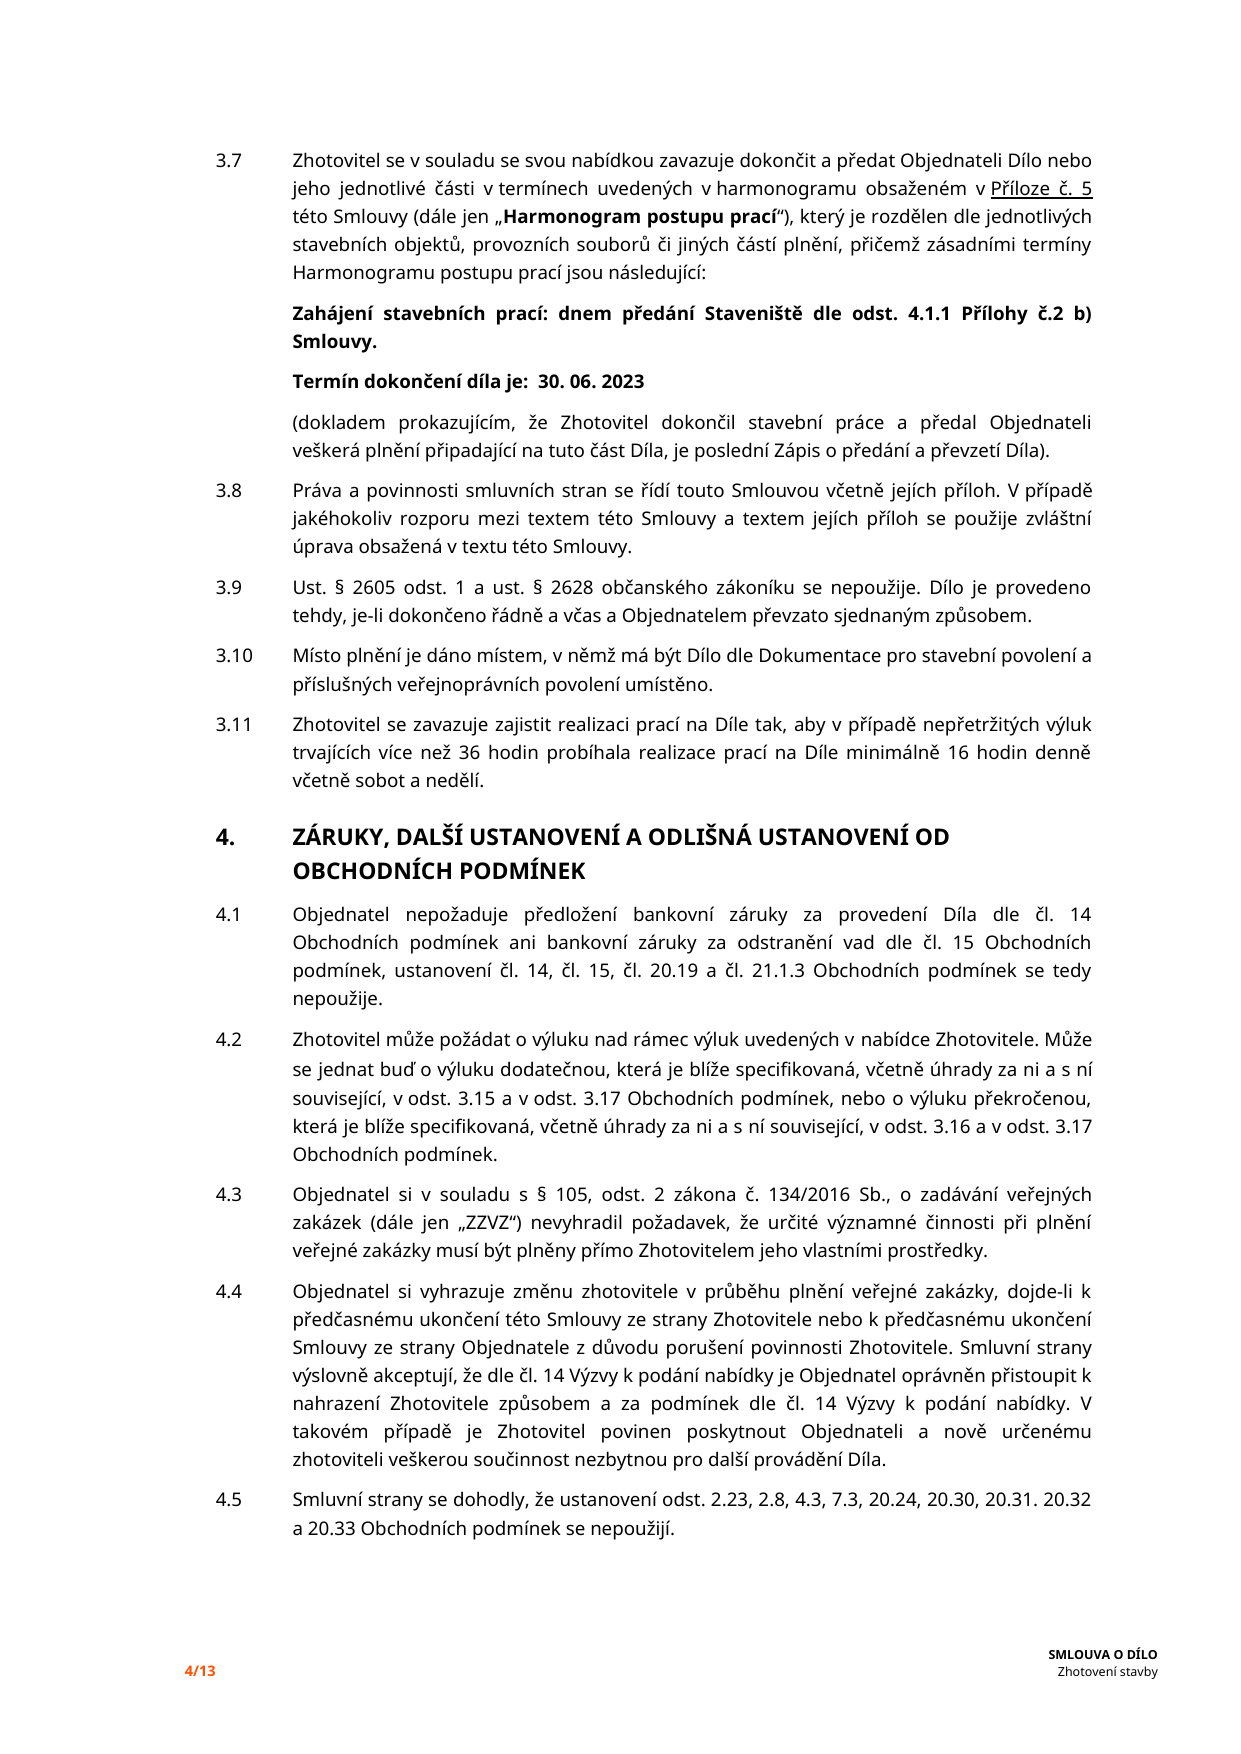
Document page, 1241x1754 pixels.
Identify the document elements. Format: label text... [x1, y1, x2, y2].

text (dokladem prokazujícím, že Zhotovitel dokončil stavební práce a předal Objednateli veškerá plnění připadající na tuto část Díla, je poslední Zápis o předání a převzetí Díla). [292, 409, 1093, 463]
text Smluvní strany se dohodly, že ustanovení odst. 2.23, 2.8, 4.3, 7.3, 20.24, 20.30, 20.31. 20.32 a 20.33 Obchodních podmínek se nepoužijí. [216, 1487, 1093, 1540]
text Zahájení stavebních prací: dnem předání Staveniště dle odst. 4.1.1 Přílohy č.2 b) Smlouvy. [292, 300, 1093, 354]
text Zhotovitel se zavazuje zajistit realizaci prací na Díle tak, aby v případě nepřetržitých výluk trvajících více než 36 hodin probíhala realizace prací na Díle minimálně 16 hodin denně včetně sobot a nedělí. [216, 711, 1093, 793]
text Místo plnění je dáno místem, v němž má být Dílo dle Dokumentace pro stavební povolení a příslušných veřejnoprávních povolení umístěno. [216, 643, 1093, 696]
text Práva a povinnosti smluvních stran se řídí touto Smlouvou včetně jejích příloh. V případě jakéhokoliv rozporu mezi textem této Smlouvy a textem jejích příloh se použije zvláštní úprava obsažená v textu této Smlouvy. [216, 478, 1093, 559]
text Objednatel nepožaduje předložení bankovní záruky za provedení Díla dle čl. 14 Obchodních podmínek ani bankovní záruky za odstranění vad dle čl. 15 Obchodních podmínek, ustanovení čl. 14, čl. 15, čl. 20.19 a čl. 21.1.3 Obchodních podmínek se tedy nepoužije. [216, 902, 1093, 1011]
text ZÁRUKY, DALŠÍ USTANOVENÍ A ODLIŠNÁ USTANOVENÍ OD OBCHODNÍCH PODMÍNEK [216, 820, 1093, 886]
text Zhotovitel může požádat o výluku nad rámec výluk uvedených v nabídce Zhotovitele. Může se jednat buď o výluku dodatečnou, která je blíže specifikovaná, včetně úhrady za ni a s ní související, v odst. 3.15 a v odst. 3.17 Obchodních podmínek, nebo o výluku překročenou, která je blíže specifikovaná, včetně úhrady za ni a s ní související, v odst. 3.16 a v odst. 3.17 Obchodních podmínek. [216, 1026, 1093, 1167]
text Objednatel si vyhrazuje změnu zhotovitele v průběhu plnění veřejné zakázky, dojde-li k předčasnému ukončení této Smlouvy ze strany Zhotovitele nebo k předčasnému ukončení Smlouvy ze strany Objednatele z důvodu porušení povinnosti Zhotovitele. Smluvní strany výslovně akceptují, že dle čl. 14 Výzvy k podání nabídky je Objednatel oprávněn přistoupit k nahrazení Zhotovitele způsobem a za podmínek dle čl. 14 Výzvy k podání nabídky. V takovém případě je Zhotovitel povinen poskytnout Objednateli a nově určenému zhotoviteli veškerou součinnost nezbytnou pro další provádění Díla. [216, 1278, 1093, 1472]
text Termín dokončení díla je: 30. 06. 2023 [292, 369, 1093, 394]
text Zhotovitel se v souladu se svou nabídkou zavazuje dokončit a předat Objednateli Dílo nebo jeho jednotlivé části v termínech uvedených v harmonogramu obsaženém v Příloze č. 5 této Smlouvy (dále jen „Harmonogram postupu prací“), který je rozdělen dle jednotlivých stavebních objektů, provozních souborů či jiných částí plnění, přičemž zásadními termíny Harmonogramu postupu prací jsou následující: [216, 147, 1093, 285]
text Ust. § 2605 odst. 1 a ust. § 2628 občanského zákoníku se nepoužije. Dílo je provedeno tehdy, je-li dokončeno řádně a včas a Objednatelem převzato sjednaným způsobem. [216, 574, 1093, 628]
text Objednatel si v souladu s § 105, odst. 2 zákona č. 134/2016 Sb., o zadávání veřejných zakázek (dále jen „ZZVZ“) nevyhradil požadavek, že určité významné činnosti při plnění veřejné zakázky musí být plněny přímo Zhotovitelem jeho vlastními prostředky. [216, 1182, 1093, 1263]
